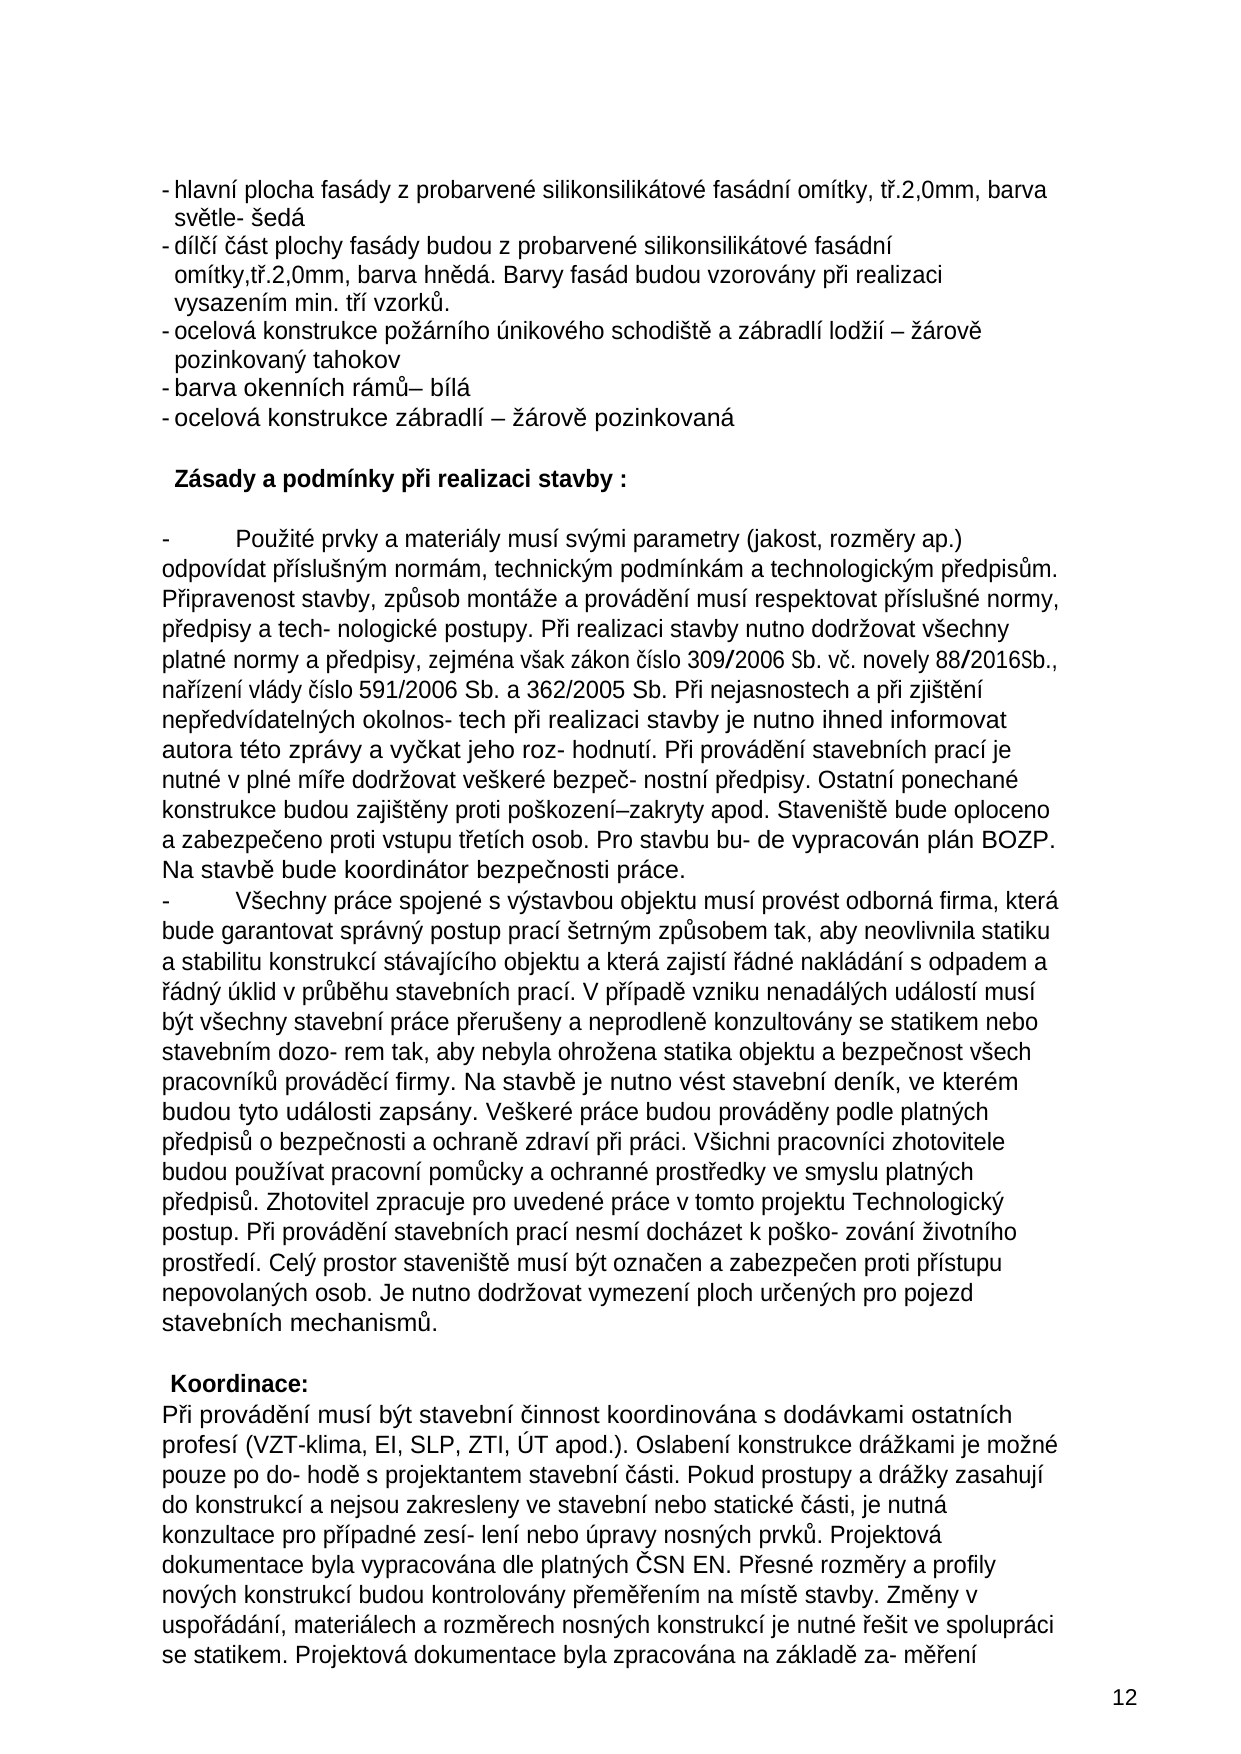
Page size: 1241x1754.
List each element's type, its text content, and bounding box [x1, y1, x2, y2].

subtitle Koordinace: [170, 1369, 1117, 1398]
list barva okenních rámů– bílá [161, 373, 1117, 402]
list dílčí část plochy fasády budou z probarvené silikonsilikátové fasádní omítky,tř.2,0mm, barva hnědá. Barvy fasád budou vzorovány při realizaci vysazením min. tří vzorků. [161, 232, 1046, 317]
list ocelová konstrukce zábradlí – žárově pozinkovaná [161, 403, 1117, 431]
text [162, 1399, 1064, 1669]
list hlavní plocha fasády z probarvené silikonsilikátové fasádní omítky, tř.2,0mm, barva světle- šedá [161, 176, 1090, 232]
list ocelová konstrukce požárního únikového schodiště a zábradlí lodžií – žárově pozinkovaný tahokov [161, 317, 1080, 373]
list Použité prvky a materiály musí svými parametry (jakost, rozměry ap.) odpovídat příslušným normám, technickým podmínkám a technologickým předpisům. Připravenost stavby, způsob montáže a provádění musí respektovat příslušné normy, předpisy a tech- nologické postupy. Při realizaci stavby nutno dodržovat všechny platné normy a předpisy, zejména však zákon číslo 309/2006 Sb. vč. novely 88/2016Sb., nařízení vlády číslo 591/2006 Sb. a 362/2005 Sb. Při nejasnostech a při zjištění nepředvídatelných okolnos- tech při realizaci stavby je nutno ihned informovat autora této zprávy a vyčkat jeho roz- hodnutí. Při provádění stavebních prací je nutné v plné míře dodržovat veškeré bezpeč- nostní předpisy. Ostatní ponechané konstrukce budou zajištěny proti poškození–zakryty apod. Staveniště bude oploceno a zabezpečeno proti vstupu třetích osob. Pro stavbu bu- de vypracován plán BOZP. Na stavbě bude koordinátor bezpečnosti práce. [162, 524, 1069, 884]
list Všechny práce spojené s výstavbou objektu musí provést odborná firma, která bude garantovat správný postup prací šetrným způsobem tak, aby neovlivnila statiku a stabilitu konstrukcí stávajícího objektu a která zajistí řádné nakládání s odpadem a řádný úklid v průběhu stavebních prací. V případě vzniku nenadálých událostí musí být všechny stavební práce přerušeny a neprodleně konzultovány se statikem nebo stavebním dozo- rem tak, aby nebyla ohrožena statika objektu a bezpečnost všech pracovníků prováděcí firmy. Na stavbě je nutno vést stavební deník, ve kterém budou tyto události zapsány. Veškeré práce budou prováděny podle platných předpisů o bezpečnosti a ochraně zdraví při práci. Všichni pracovníci zhotovitele budou používat pracovní pomůcky a ochranné prostředky ve smyslu platných předpisů. Zhotovitel zpracuje pro uvedené práce v tomto projektu Technologický postup. Při provádění stavebních prací nesmí docházet k poško- zování životního prostředí. Celý prostor staveniště musí být označen a zabezpečen proti přístupu nepovolaných osob. Je nutno dodržovat vymezení ploch určených pro pojezd stavebních mechanismů. [162, 886, 1063, 1336]
subtitle Zásady a podmínky při realizaci stavby : [174, 464, 1117, 493]
